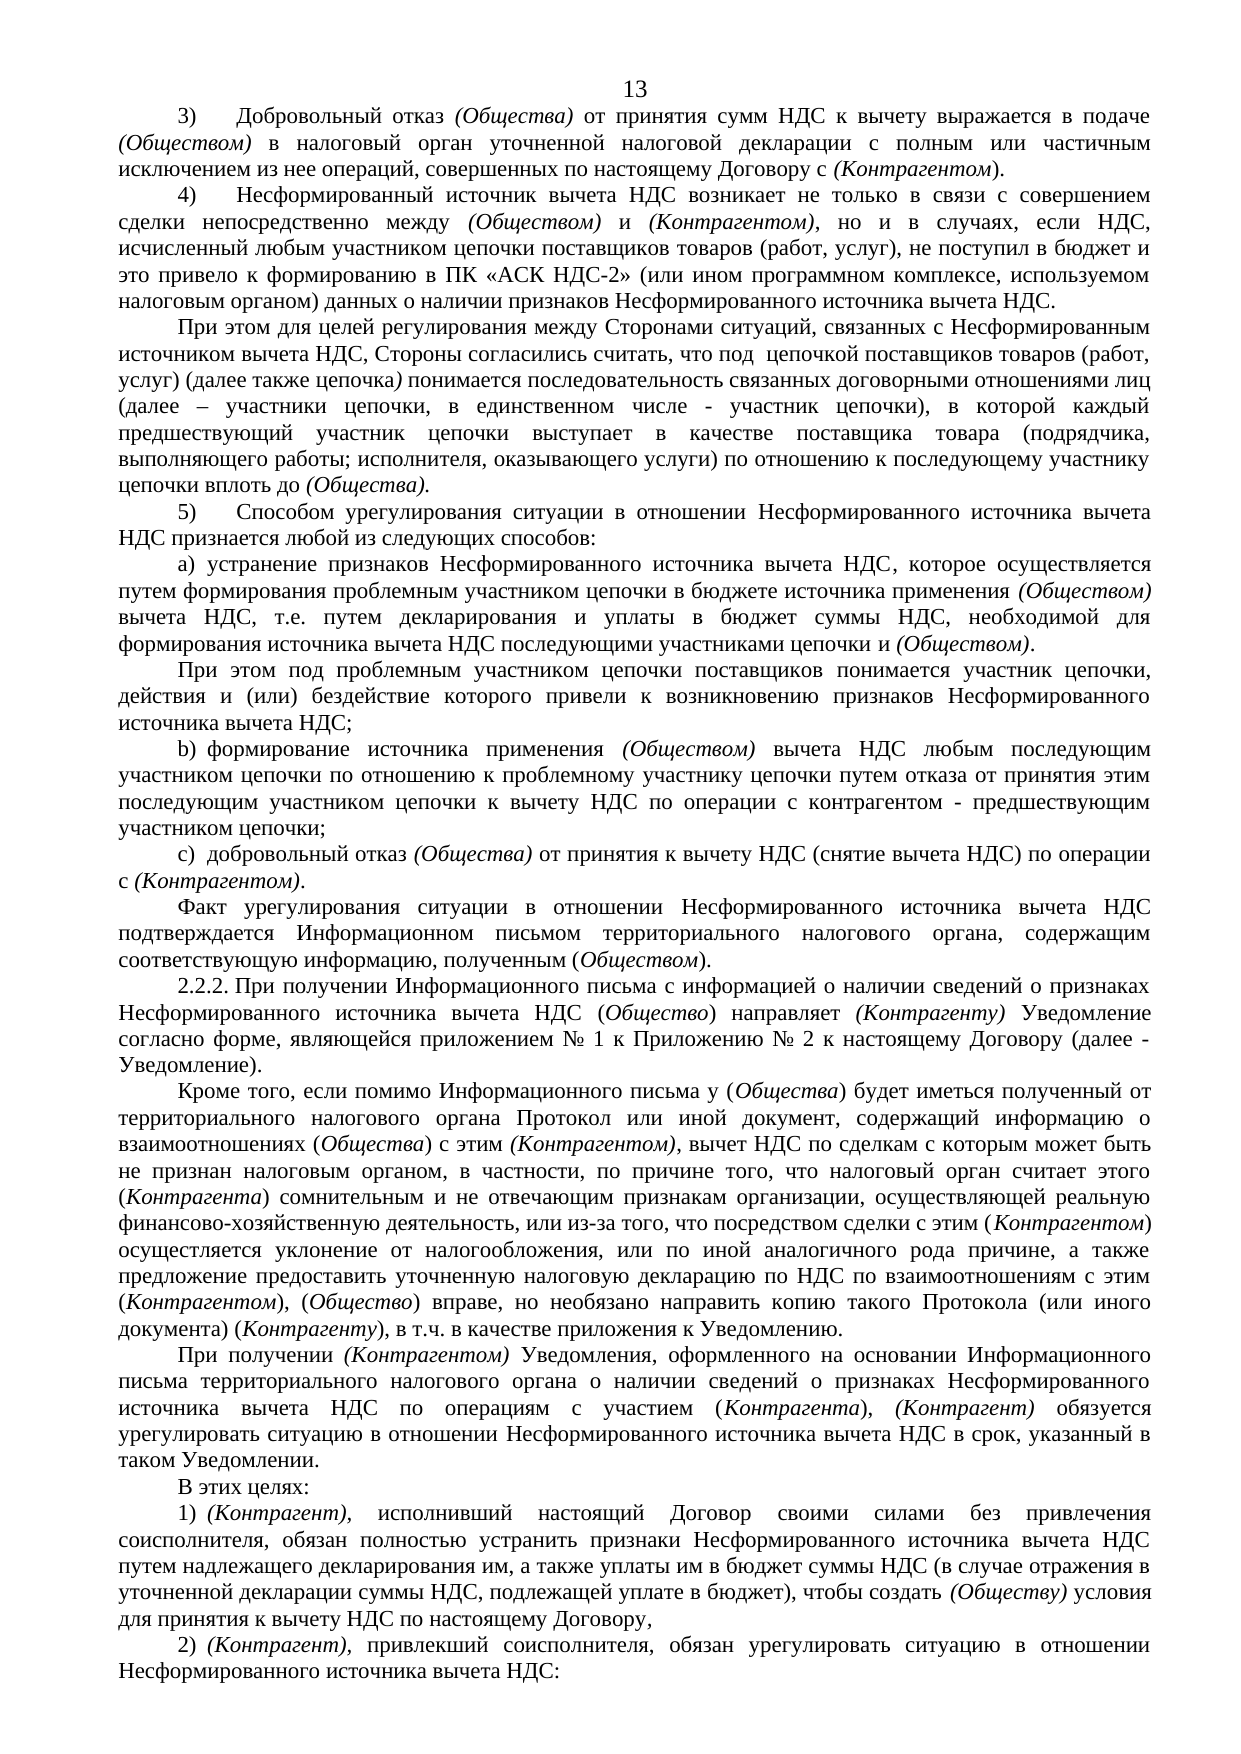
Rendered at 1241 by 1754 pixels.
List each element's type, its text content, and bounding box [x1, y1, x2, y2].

list (Контрагент), исполнивший настоящий Договор своими силами без привлечения соисполнителя, обязан полностью устранить признаки Несформированного источника вычета НДС путем надлежащего декларирования им, а также уплаты им в бюджет суммы НДС (в случае отражения в уточненной декларации суммы НДС, подлежащей уплате в бюджет), чтобы создать (Обществу) условия для принятия к вычету НДС по настоящему Договору, [118, 1499, 1152, 1631]
text c) добровольный отказ (Общества) от принятия к вычету НДС (снятие вычета НДС) по операции с (Контрагентом). [118, 840, 1152, 893]
text В этих целях: [118, 1473, 1152, 1499]
text При получении (Контрагентом) Уведомления, оформленного на основании Информационного письма территориального налогового органа о наличии сведений о признаках Несформированного источника вычета НДС по операциям с участием (Контрагента), (Контрагент) обязуется урегулировать ситуацию в отношении Несформированного источника вычета НДС в срок, указанный в таком Уведомлении. [118, 1341, 1152, 1473]
text 2.2.2. При получении Информационного письма с информацией о наличии сведений о признаках Несформированного источника вычета НДС (Общество) направляет (Контрагенту) Уведомление согласно форме, являющейся приложением № 1 к Приложению № 2 к настоящему Договору (далее - Уведомление). [118, 972, 1152, 1078]
text При этом для целей регулирования между Сторонами ситуаций, связанных с Несформированным источником вычета НДС, Стороны согласились считать, что под цепочкой поставщиков товаров (работ, услуг) (далее также цепочка) понимается последовательность связанных договорными отношениями лиц (далее – участники цепочки, в единственном числе - участник цепочки), в которой каждый предшествующий участник цепочки выступает в качестве поставщика товара (подрядчика, выполняющего работы; исполнителя, оказывающего услуги) по отношению к последующему участнику цепочки вплоть до (Общества). [118, 313, 1152, 498]
text Кроме того, если помимо Информационного письма у (Общества) будет иметься полученный от территориального налогового органа Протокол или иной документ, содержащий информацию о взаимоотношениях (Общества) с этим (Контрагентом), вычет НДС по сделкам с которым может быть не признан налоговым органом, в частности, по причине того, что налоговый орган считает этого (Контрагента) сомнительным и не отвечающим признакам организации, осуществляющей реальную финансово-хозяйственную деятельность, или из-за того, что посредством сделки с этим (Контрагентом) осущестляется уклонение от налогообложения, или по иной аналогичного рода причине, а также предложение предоставить уточненную налоговую декларацию по НДС по взаимоотношениям с этим (Контрагентом), (Общество) вправе, но необязано направить копию такого Протокола (или иного документа) (Контрагенту), в т.ч. в качестве приложения к Уведомлению. [118, 1078, 1152, 1341]
text 4) Несформированный источник вычета НДС возникает не только в связи с совершением сделки непосредственно между (Обществом) и (Контрагентом), но и в случаях, если НДС, исчисленный любым участником цепочки поставщиков товаров (работ, услуг), не поступил в бюджет и это привело к формированию в ПК «АСК НДС-2» (или ином программном комплексе, используемом налоговым органом) данных о наличии признаков Несформированного источника вычета НДС. [118, 182, 1152, 313]
list (Контрагент), привлекший соисполнителя, обязан урегулировать ситуацию в отношении Несформированного источника вычета НДС: [118, 1631, 1152, 1684]
text При этом под проблемным участником цепочки поставщиков понимается участник цепочки, действия и (или) бездействие которого привели к возникновению признаков Несформированного источника вычета НДС; [118, 656, 1152, 735]
text 3) Добровольный отказ (Общества) от принятия сумм НДС к вычету выражается в подаче (Обществом) в налоговый орган уточненной налоговой декларации с полным или частичным исключением из нее операций, совершенных по настоящему Договору с (Контрагентом). [118, 102, 1152, 182]
text Факт урегулирования ситуации в отношении Несформированного источника вычета НДС подтверждается Информационном письмом территориального налогового органа, содержащим соответствующую информацию, полученным (Обществом). [118, 893, 1152, 972]
text 5) Способом урегулирования ситуации в отношении Несформированного источника вычета НДС признается любой из следующих способов: [118, 498, 1152, 551]
text a) устранение признаков Несформированного источника вычета НДС, которое осуществляется путем формирования проблемным участником цепочки в бюджете источника применения (Обществом) вычета НДС, т.е. путем декларирования и уплаты в бюджет суммы НДС, необходимой для формирования источника вычета НДС последующими участниками цепочки и (Обществом). [118, 551, 1152, 656]
text b) формирование источника применения (Обществом) вычета НДС любым последующим участником цепочки по отношению к проблемному участнику цепочки путем отказа от принятия этим последующим участником цепочки к вычету НДС по операции с контрагентом - предшествующим участником цепочки; [118, 735, 1152, 840]
